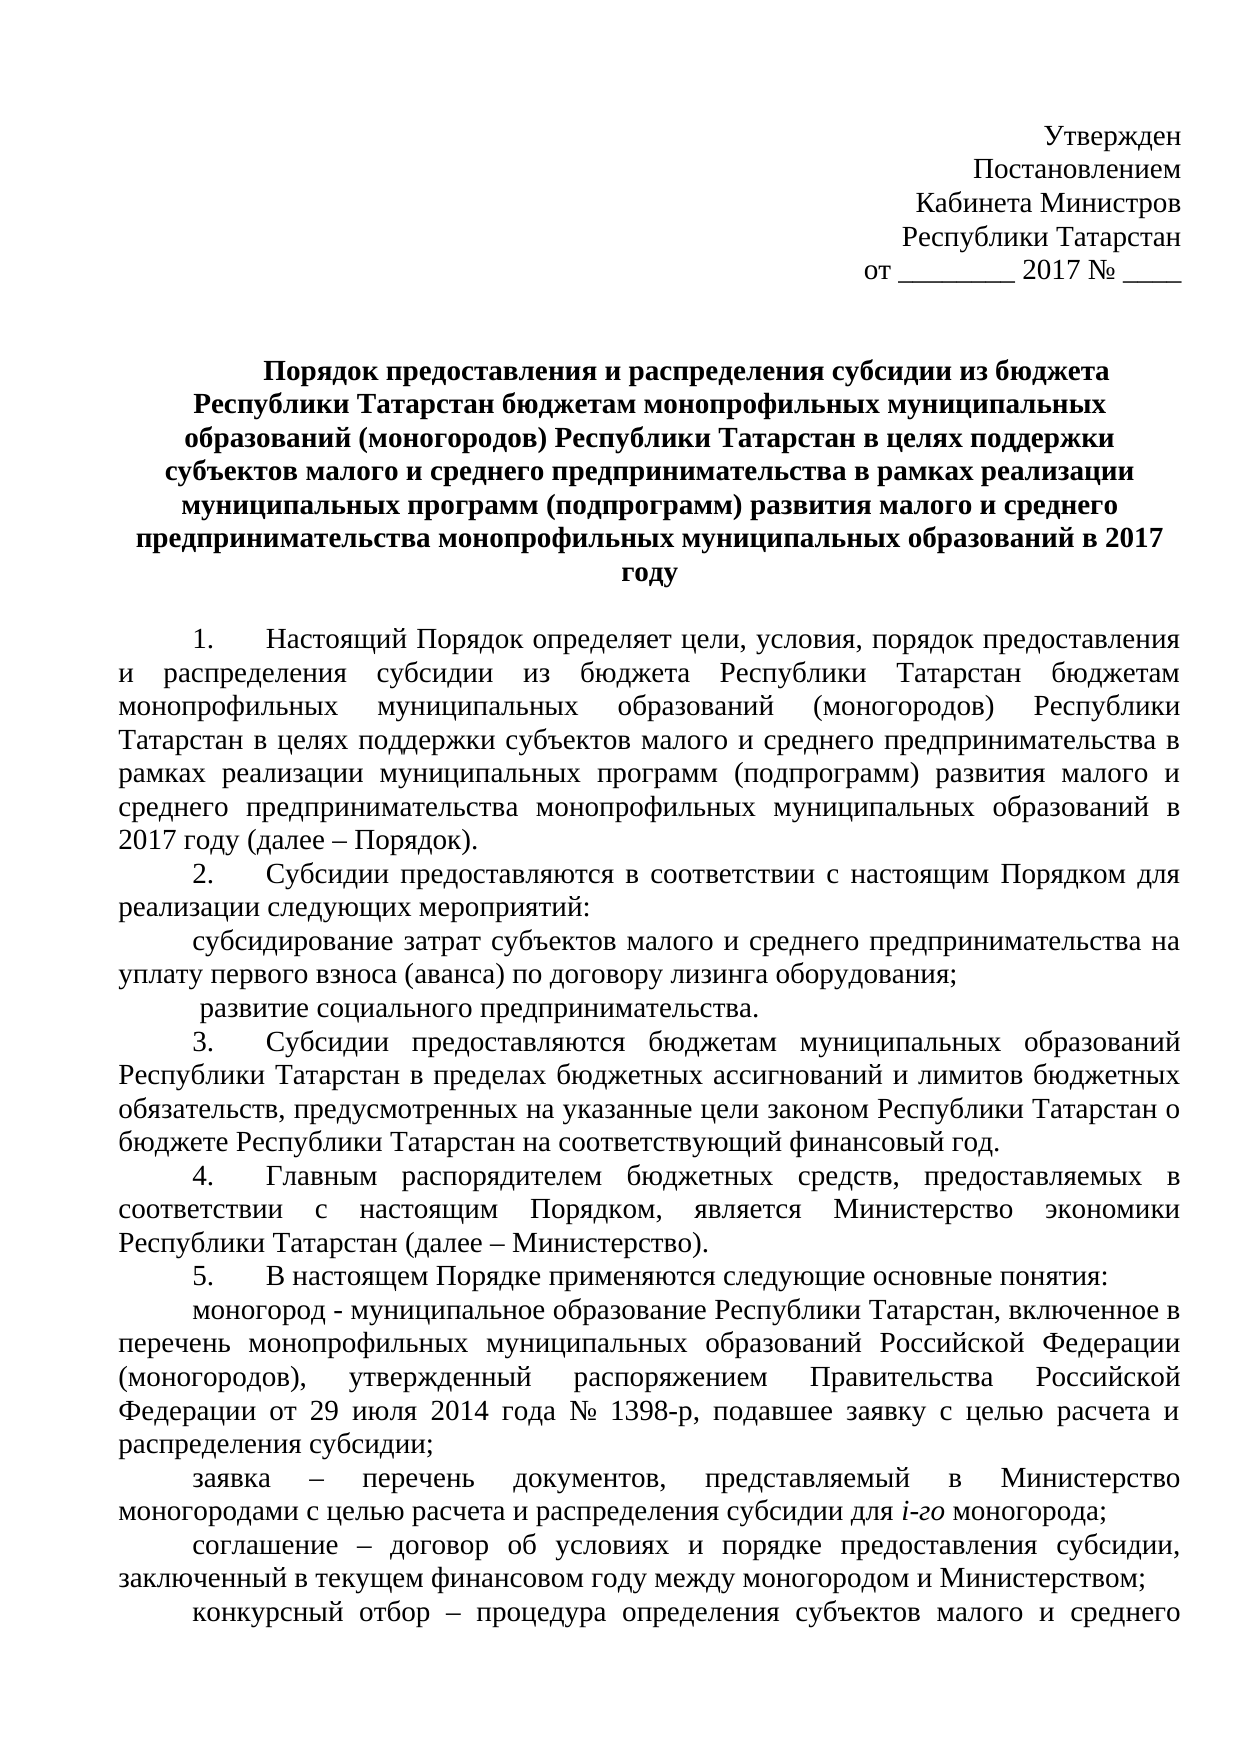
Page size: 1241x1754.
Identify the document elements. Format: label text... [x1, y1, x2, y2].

list Субсидии предоставляются в соответствии с настоящим Порядком для реализации следующих мероприятий: [118, 856, 1181, 923]
list В настоящем Порядке применяются следующие основные понятия: [118, 1258, 1181, 1292]
text субсидирование затрат субъектов малого и среднего предпринимательства на уплату первого взноса (аванса) по договору лизинга оборудования; [118, 923, 1181, 990]
text развитие социального предпринимательства. [118, 990, 1181, 1024]
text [118, 1594, 1181, 1627]
text моногород - муниципальное образование Республики Татарстан, включенное в перечень монопрофильных муниципальных образований Российской Федерации (моногородов), утвержденный распоряжением Правительства Российской Федерации от 29 июля 2014 года № 1398-р, подавшее заявку с целью расчета и распределения субсидии; [118, 1292, 1181, 1460]
list Субсидии предоставляются бюджетам муниципальных образований Республики Татарстан в пределах бюджетных ассигнований и лимитов бюджетных обязательств, предусмотренных на указанные цели законом Республики Татарстан о бюджете Республики Татарстан на соответствующий финансовый год. [118, 1024, 1181, 1158]
text Постановлением [118, 152, 1181, 185]
text Порядок предоставления и распределения субсидии из бюджета Республики Татарстан бюджетам монопрофильных муниципальных образований (моногородов) Республики Татарстан в целях поддержки субъектов малого и среднего предпринимательства в рамках реализации муниципальных программ (подпрограмм) развития малого и среднего предпринимательства монопрофильных муниципальных образований в 2017 году [118, 353, 1181, 588]
text от ________ 2017 № ____ [118, 252, 1181, 286]
text Кабинета Министров [118, 185, 1181, 219]
text заявка – перечень документов, представляемый в Министерство моногородами с целью расчета и распределения субсидии для i-го моногорода; [118, 1460, 1181, 1527]
text Утвержден [118, 118, 1181, 152]
text соглашение – договор об условиях и порядке предоставления субсидии, заключенный в текущем финансовом году между моногородом и Министерством; [118, 1527, 1181, 1594]
text Республики Татарстан [118, 219, 1181, 252]
list Главным распорядителем бюджетных средств, предоставляемых в соответствии с настоящим Порядком, является Министерство экономики Республики Татарстан (далее – Министерство). [118, 1158, 1181, 1258]
list Настоящий Порядок определяет цели, условия, порядок предоставления и распределения субсидии из бюджета Республики Татарстан бюджетам монопрофильных муниципальных образований (моногородов) Республики Татарстан в целях поддержки субъектов малого и среднего предпринимательства в рамках реализации муниципальных программ (подпрограмм) развития малого и среднего предпринимательства монопрофильных муниципальных образований в 2017 году (далее – Порядок). [118, 621, 1181, 856]
